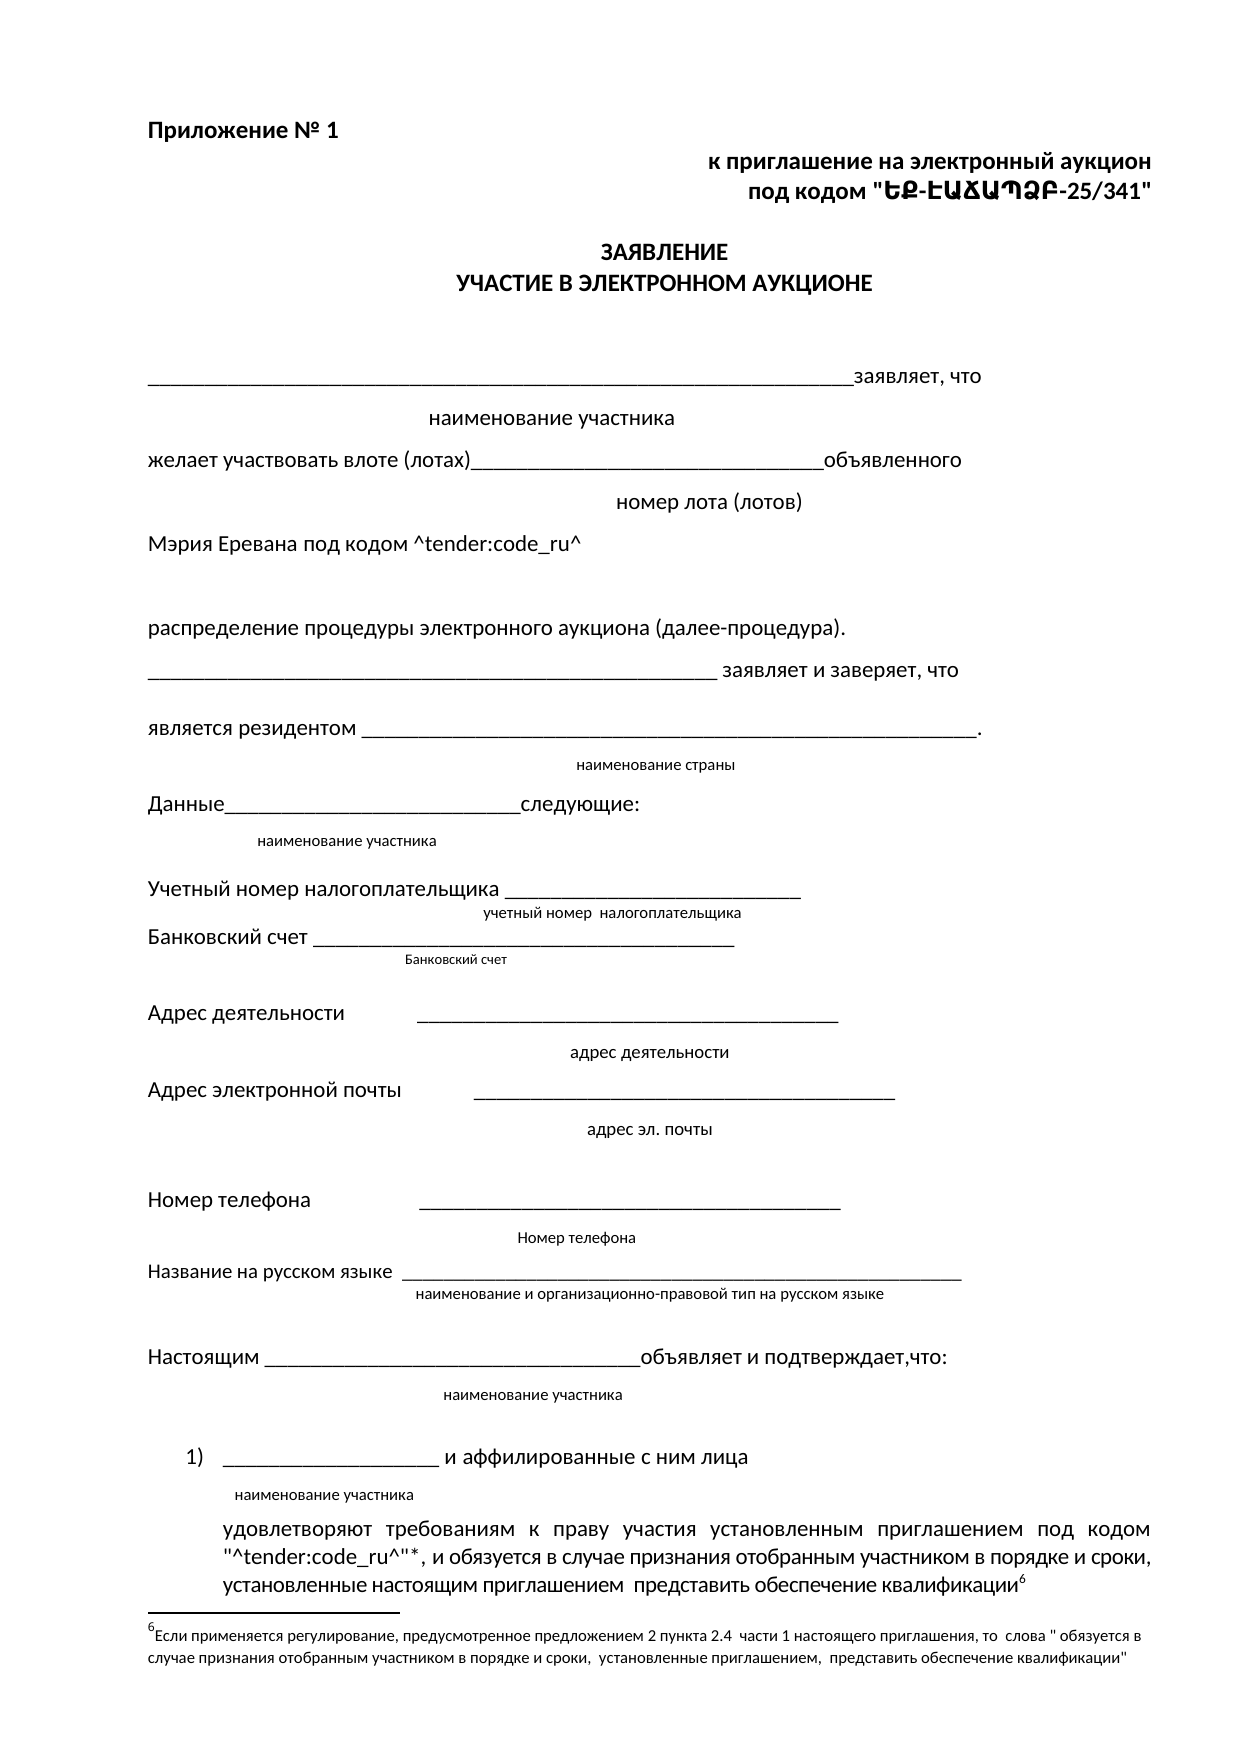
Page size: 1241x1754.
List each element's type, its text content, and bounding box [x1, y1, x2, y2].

text наименование участника [148, 1484, 1152, 1504]
list удовлетворяют требованиям к праву участия установленным приглашением под кодом "^tender:code_ru^"*, и обязуется в случае признания отобранным участником в порядке и сроки, установленные настоящим приглашением представить обеспечение квалификации [223, 1514, 1152, 1598]
text наименование участника [428, 403, 1152, 431]
text Банковский счет _____________________________________ [148, 922, 1152, 950]
text __________________________________________________ заявляет и заверяет, что [148, 655, 1152, 683]
text ______________________________________________________________заявляет, что [148, 361, 1152, 389]
text наименование и организационно-правовой тип на русском языке [148, 1283, 1152, 1304]
text наименование участника [148, 831, 1152, 851]
text под кодом "ԵՔ-ԷԱՃԱՊՁԲ-25/341" [177, 176, 1152, 206]
text Название на русском языке ______________________________________________________ [148, 1258, 1152, 1283]
text ЗАЯВЛЕНИЕ [177, 237, 1152, 267]
text является резидентом ______________________________________________________. [148, 713, 1152, 741]
text Номер телефона _____________________________________ [148, 1186, 1152, 1213]
list ___________________ и аффилированные с ним лица [185, 1442, 1152, 1470]
text 2.4 На этапе аукциона участник представляет сниженные ценовые предложения в порядке, установленном пунктом 2.2 части 2 настоящего приглашения, без необходимости загрузки новых документов в систему. Приложение № 1 [148, 86, 1152, 145]
text адрес деятельности [148, 1040, 1152, 1063]
text Адрес электронной почты _____________________________________ [148, 1075, 1152, 1103]
text Учетный номер налогоплательщика __________________________ [148, 874, 1152, 902]
text номер лота (лотов) [606, 487, 1152, 515]
text Номер телефона [517, 1227, 1152, 1248]
text наименование страны [576, 754, 1152, 775]
text Данные__________________________следующие: [148, 789, 1152, 817]
text Адрес деятельности _____________________________________ [148, 998, 1152, 1026]
text Мэрия Еревана под кодом ^tender:code_ru^ [148, 529, 1152, 557]
text желает участвовать влоте (лотах)_______________________________объявленного [148, 445, 1152, 473]
text наименование участника [443, 1384, 1152, 1404]
text к приглашение на электронный аукцион [177, 145, 1152, 176]
text Банковский счет [148, 950, 1152, 968]
text Настоящим _________________________________объявляет и подтверждает,что: [148, 1342, 1152, 1370]
text адрес эл. почты [148, 1117, 1152, 1140]
text распределение процедуры электронного аукциона (далее-процедура). [148, 613, 1152, 641]
text учетный номер налогоплательщика [148, 902, 1152, 922]
text УЧАСТИЕ В ЭЛЕКТРОННОМ АУКЦИОНЕ [177, 267, 1152, 298]
